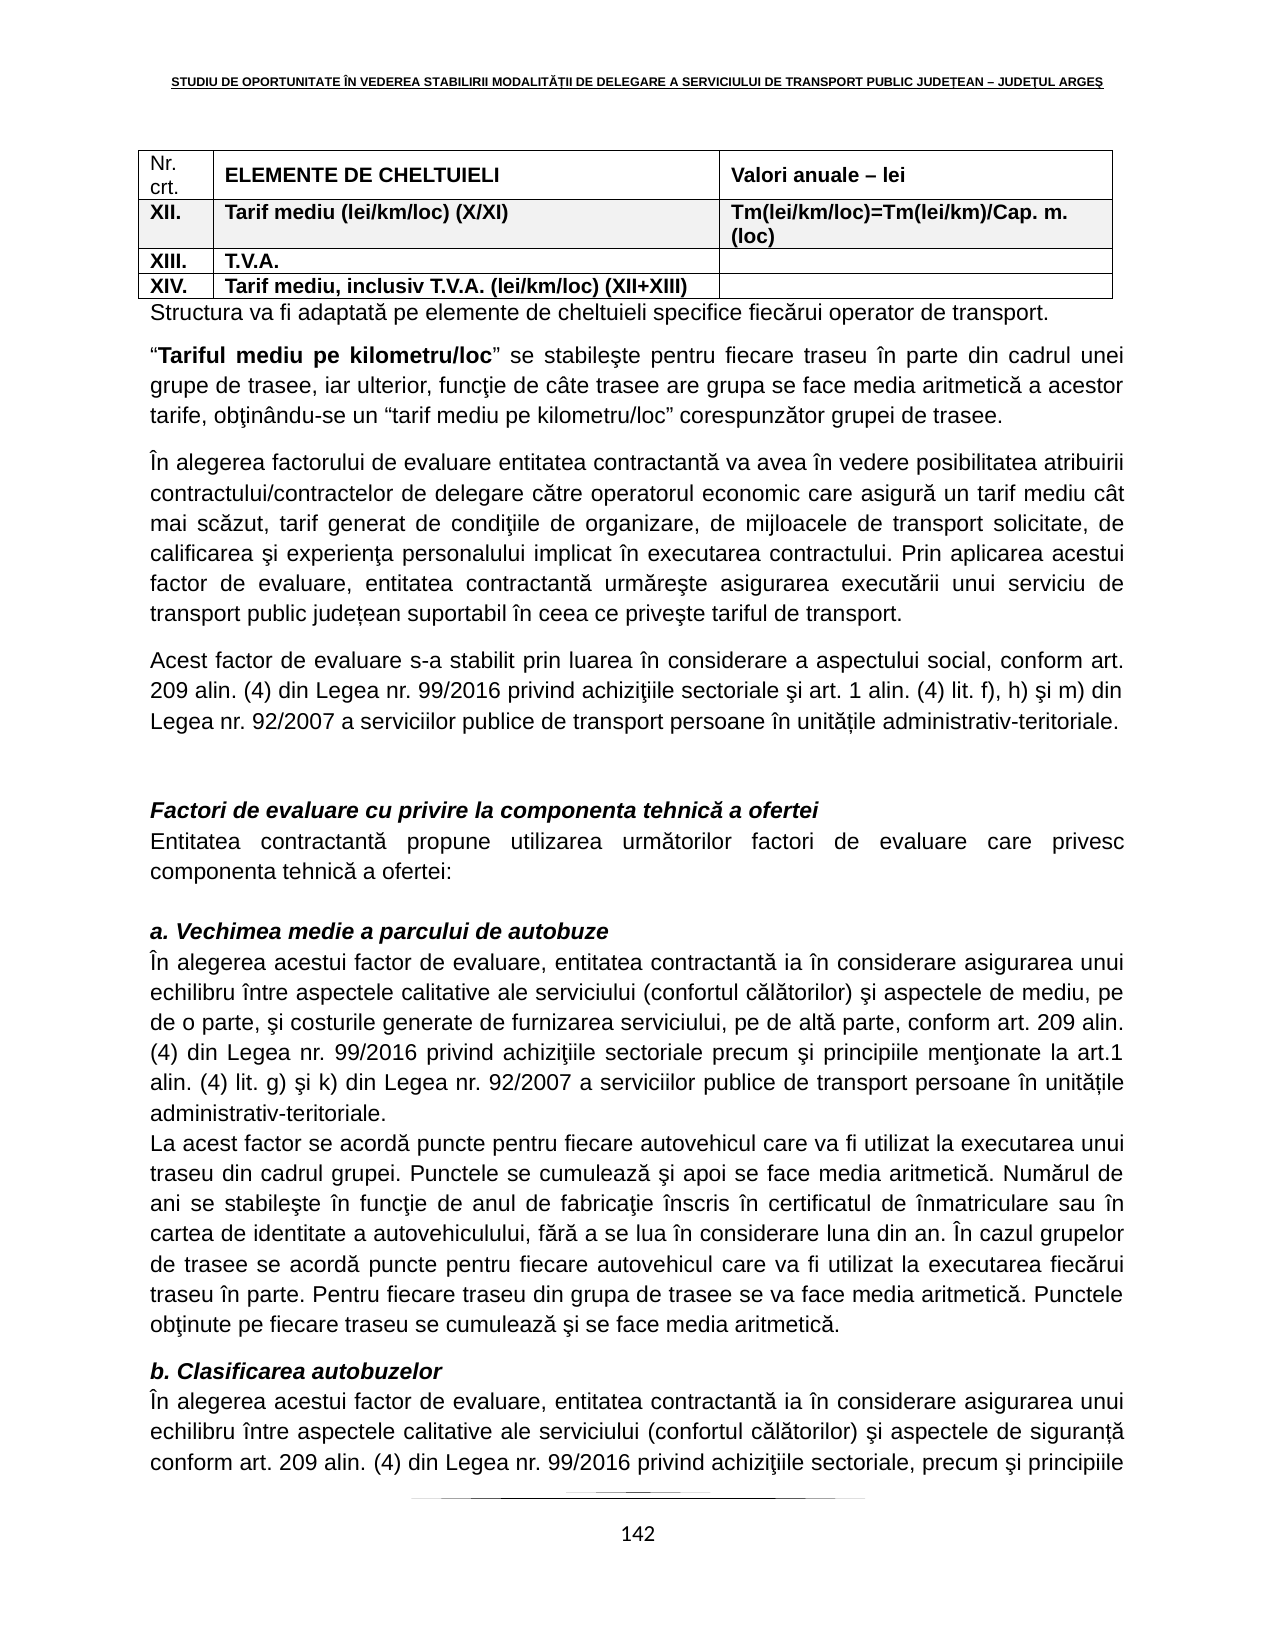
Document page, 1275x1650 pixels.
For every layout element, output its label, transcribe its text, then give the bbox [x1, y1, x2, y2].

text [150, 1388, 1125, 1475]
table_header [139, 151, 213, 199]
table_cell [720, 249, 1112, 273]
text “Tariful mediu pe kilometru/loc” se stabileşte pentru fiecare traseu în parte din cadrul unei grupe de trasee, iar ulterior, funcţie de câte trasee are grupa se face media aritmetică a acestor tarife, obţinându-se un “tarif mediu pe kilometru/loc” corespunzător grupei de trasee. [150, 342, 1125, 429]
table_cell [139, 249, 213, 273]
text În alegerea acestui factor de evaluare, entitatea contractantă ia în considerare asigurarea unui echilibru între aspectele calitative ale serviciului (confortul călătorilor) şi aspectele de mediu, pe de o parte, şi costurile generate de furnizarea serviciului, pe de altă parte, conform art. 209 alin. (4) din Legea nr. 99/2016 privind achiziţiile sectoriale precum şi principiile menţionate la art.1 alin. (4) lit. g) şi k) din Legea nr. 92/2007 a serviciilor publice de transport persoane în unitățile administrativ-teritoriale. [150, 948, 1125, 1126]
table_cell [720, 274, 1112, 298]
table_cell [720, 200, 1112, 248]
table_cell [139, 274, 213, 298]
text Acest factor de evaluare s-a stabilit prin luarea în considerare a aspectului social, conform art. 209 alin. (4) din Legea nr. 99/2016 privind achiziţiile sectoriale şi art. 1 alin. (4) lit. f), h) şi m) din Legea nr. 92/2007 a serviciilor publice de transport persoane în unitățile administrativ-teritoriale. [150, 647, 1125, 734]
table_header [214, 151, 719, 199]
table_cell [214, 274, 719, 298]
text În alegerea factorului de evaluare entitatea contractantă va avea în vedere posibilitatea atribuirii contractului/contractelor de delegare către operatorul economic care asigură un tarif mediu cât mai scăzut, tarif generat de condiţiile de organizare, de mijloacele de transport solicitate, de calificarea şi experienţa personalului implicat în executarea contractului. Prin aplicarea acestui factor de evaluare, entitatea contractantă urmăreşte asigurarea executării unui serviciu de transport public județean suportabil în ceea ce priveşte tariful de transport. [150, 449, 1125, 627]
text a. Vechimea medie a parcului de autobuze [150, 918, 1125, 945]
text Entitatea contractantă propune utilizarea următorilor factori de evaluare care privesc componenta tehnică a ofertei: [150, 828, 1125, 884]
text La acest factor se acordă puncte pentru fiecare autovehicul care va fi utilizat la executarea unui traseu din cadrul grupei. Punctele se cumulează şi apoi se face media aritmetică. Numărul de ani se stabileşte în funcţie de anul de fabricaţie înscris în certificatul de înmatriculare sau în cartea de identitate a autovehiculului, fără a se lua în considerare luna din an. În cazul grupelor de trasee se acordă puncte pentru fiecare autovehicul care va fi utilizat la executarea fiecărui traseu în parte. Pentru fiecare traseu din grupa de trasee se va face media aritmetică. Punctele obţinute pe fiecare traseu se cumulează şi se face media aritmetică. [150, 1130, 1125, 1337]
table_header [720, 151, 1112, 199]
text Structura va fi adaptată pe elemente de cheltuieli specifice fiecărui operator de transport. [150, 299, 1125, 325]
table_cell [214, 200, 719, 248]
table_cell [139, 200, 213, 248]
text b. Clasificarea autobuzelor [150, 1358, 1125, 1384]
text Factori de evaluare cu privire la componenta tehnică a ofertei [150, 797, 1125, 824]
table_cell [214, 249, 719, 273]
